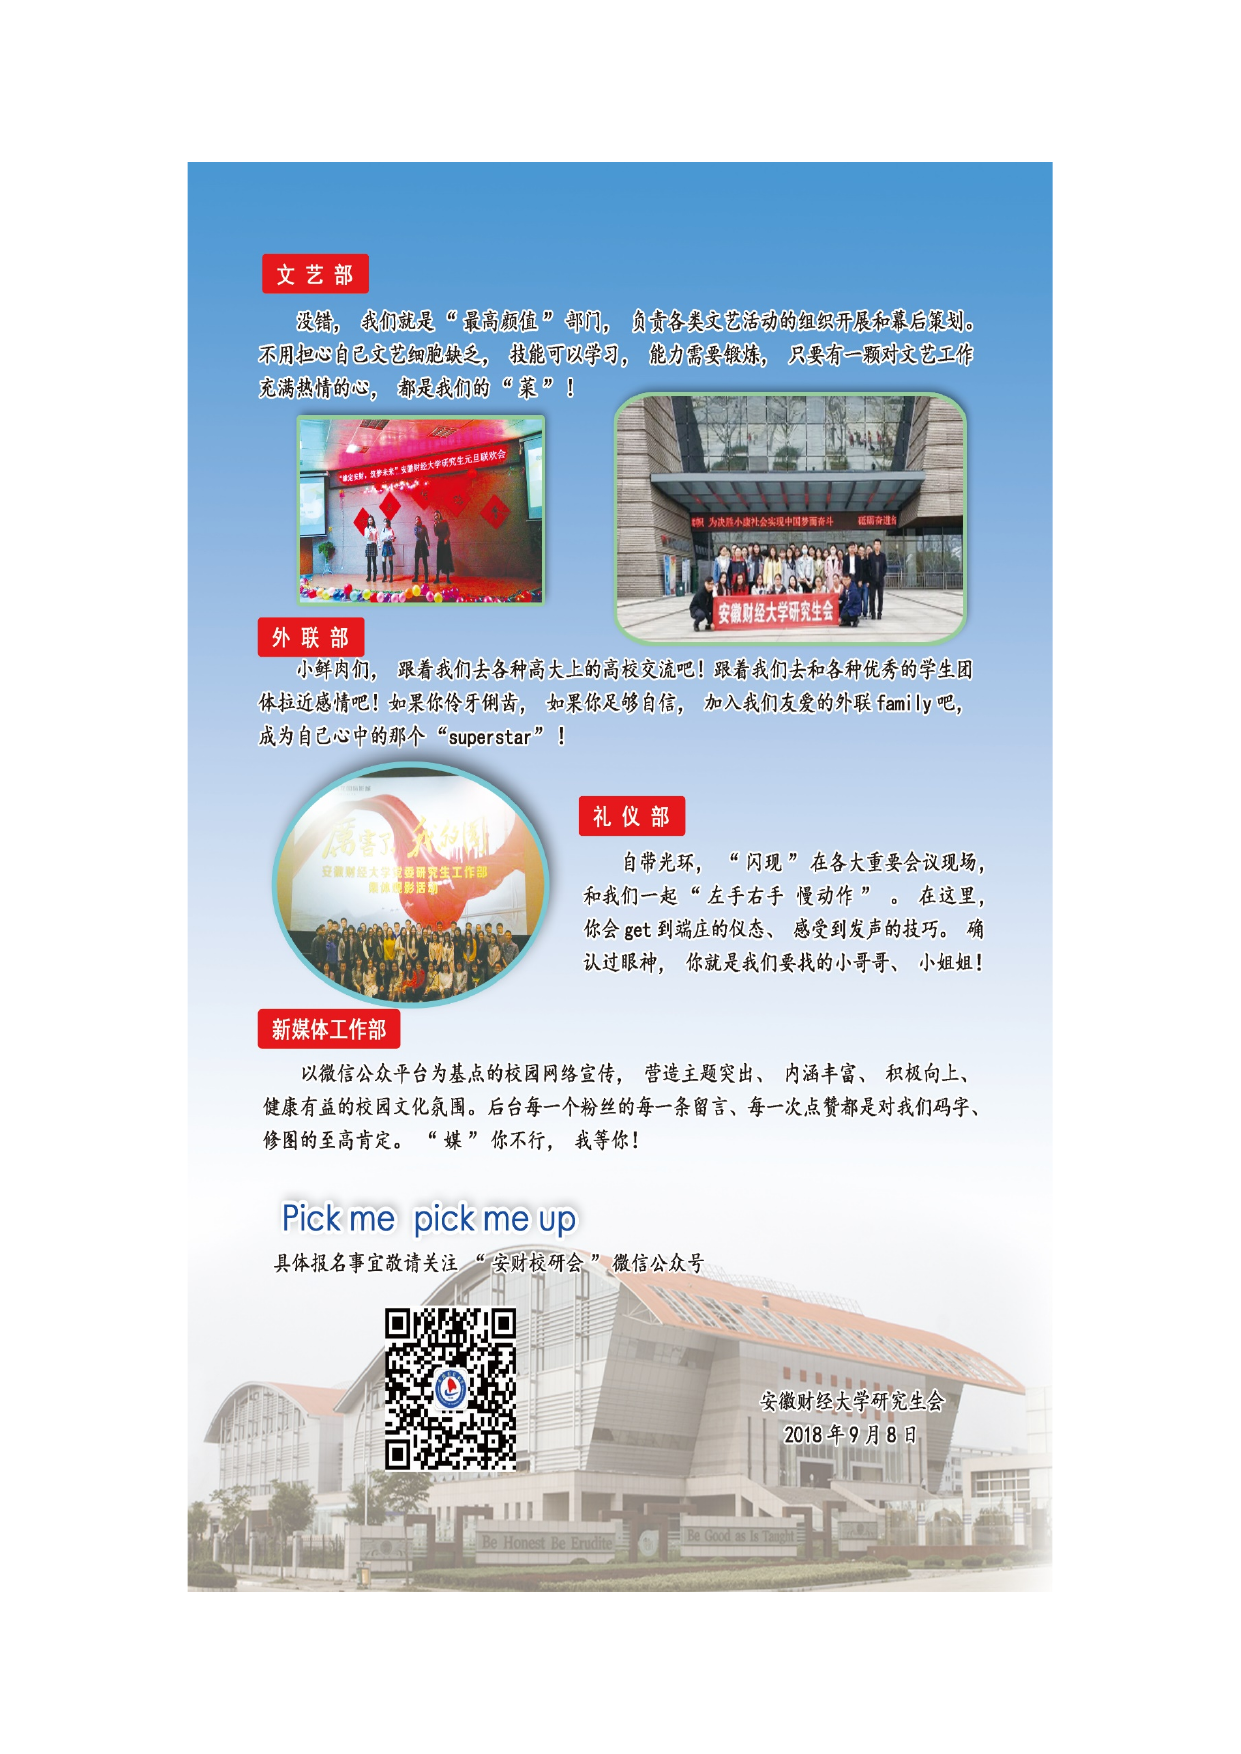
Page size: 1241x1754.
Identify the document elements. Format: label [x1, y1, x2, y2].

picture [187, 162, 1053, 1592]
